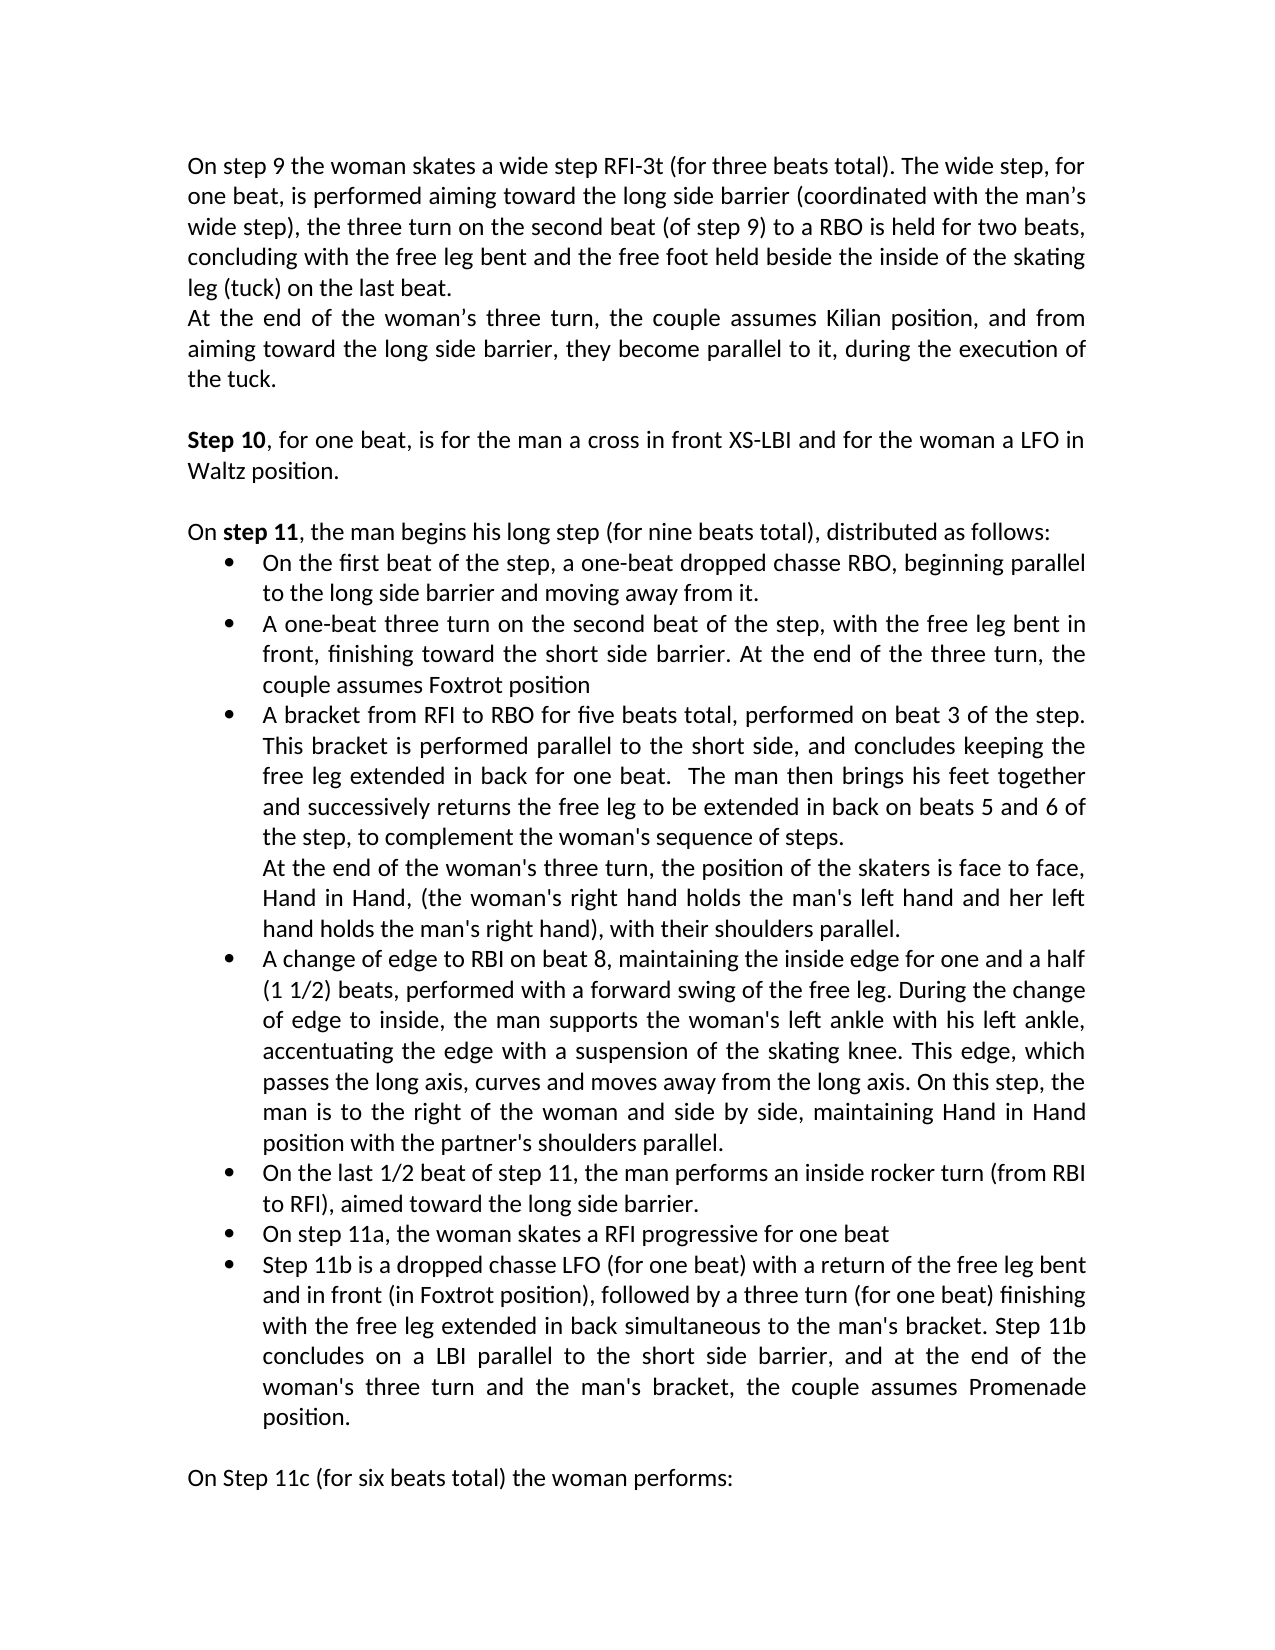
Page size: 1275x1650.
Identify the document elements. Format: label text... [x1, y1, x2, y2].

list A change of edge to RBI on beat 8, maintaining the inside edge for one and a half (1 1/2) beats, performed with a forward swing of the free leg. During the change of edge to inside, the man supports the woman's left ankle with his left ankle, accentuating the edge with a suspension of the skating knee. This edge, which passes the long axis, curves and moves away from the long axis. On this step, the man is to the right of the woman and side by side, maintaining Hand in Hand position with the partner's shoulders parallel. [225, 943, 1087, 1157]
list On the first beat of the step, a one-beat dropped chasse RBO, beginning parallel to the long side barrier and moving away from it. [225, 547, 1087, 608]
list A one-beat three turn on the second beat of the step, with the free leg bent in front, finishing toward the short side barrier. At the end of the three turn, the couple assumes Foxtrot position [225, 608, 1087, 699]
text Step 10, for one beat, is for the man a cross in front XS-LBI and for the woman a LFO in Waltz position. [187, 425, 1087, 486]
list A bracket from RFI to RBO for five beats total, performed on beat 3 of the step. This bracket is performed parallel to the short side, and concludes keeping the free leg extended in back for one beat. The man then brings his feet together and successively returns the free leg to be extended in back on beats 5 and 6 of the step, to complement the woman's sequence of steps. [225, 699, 1087, 852]
text At the end of the woman's three turn, the position of the skaters is face to face, Hand in Hand, (the woman's right hand holds the man's left hand and her left hand holds the man's right hand), with their shoulders parallel. [262, 852, 1087, 943]
text On step 11, the man begins his long step (for nine beats total), distributed as follows: [187, 516, 1087, 547]
text On step 9 the woman skates a wide step RFI-3t (for three beats total). The wide step, for one beat, is performed aiming toward the long side barrier (coordinated with the man’s wide step), the three turn on the second beat (of step 9) to a RBO is held for two beats, concluding with the free leg bent and the free foot held beside the inside of the skating leg (tuck) on the last beat. [187, 150, 1087, 303]
text At the end of the woman’s three turn, the couple assumes Kilian position, and from aiming toward the long side barrier, they become parallel to it, during the execution of the tuck. [187, 303, 1087, 394]
text On Step 11c (for six beats total) the woman performs: [187, 1462, 1087, 1493]
list On step 11a, the woman skates a RFI progressive for one beat [225, 1218, 1087, 1249]
list On the last 1/2 beat of step 11, the man performs an inside rocker turn (from RBI to RFI), aimed toward the long side barrier. [225, 1157, 1087, 1218]
list Step 11b is a dropped chasse LFO (for one beat) with a return of the free leg bent and in front (in Foxtrot position), followed by a three turn (for one beat) finishing with the free leg extended in back simultaneous to the man's bracket. Step 11b concludes on a LBI parallel to the short side barrier, and at the end of the woman's three turn and the man's bracket, the couple assumes Promenade position. [225, 1249, 1087, 1432]
